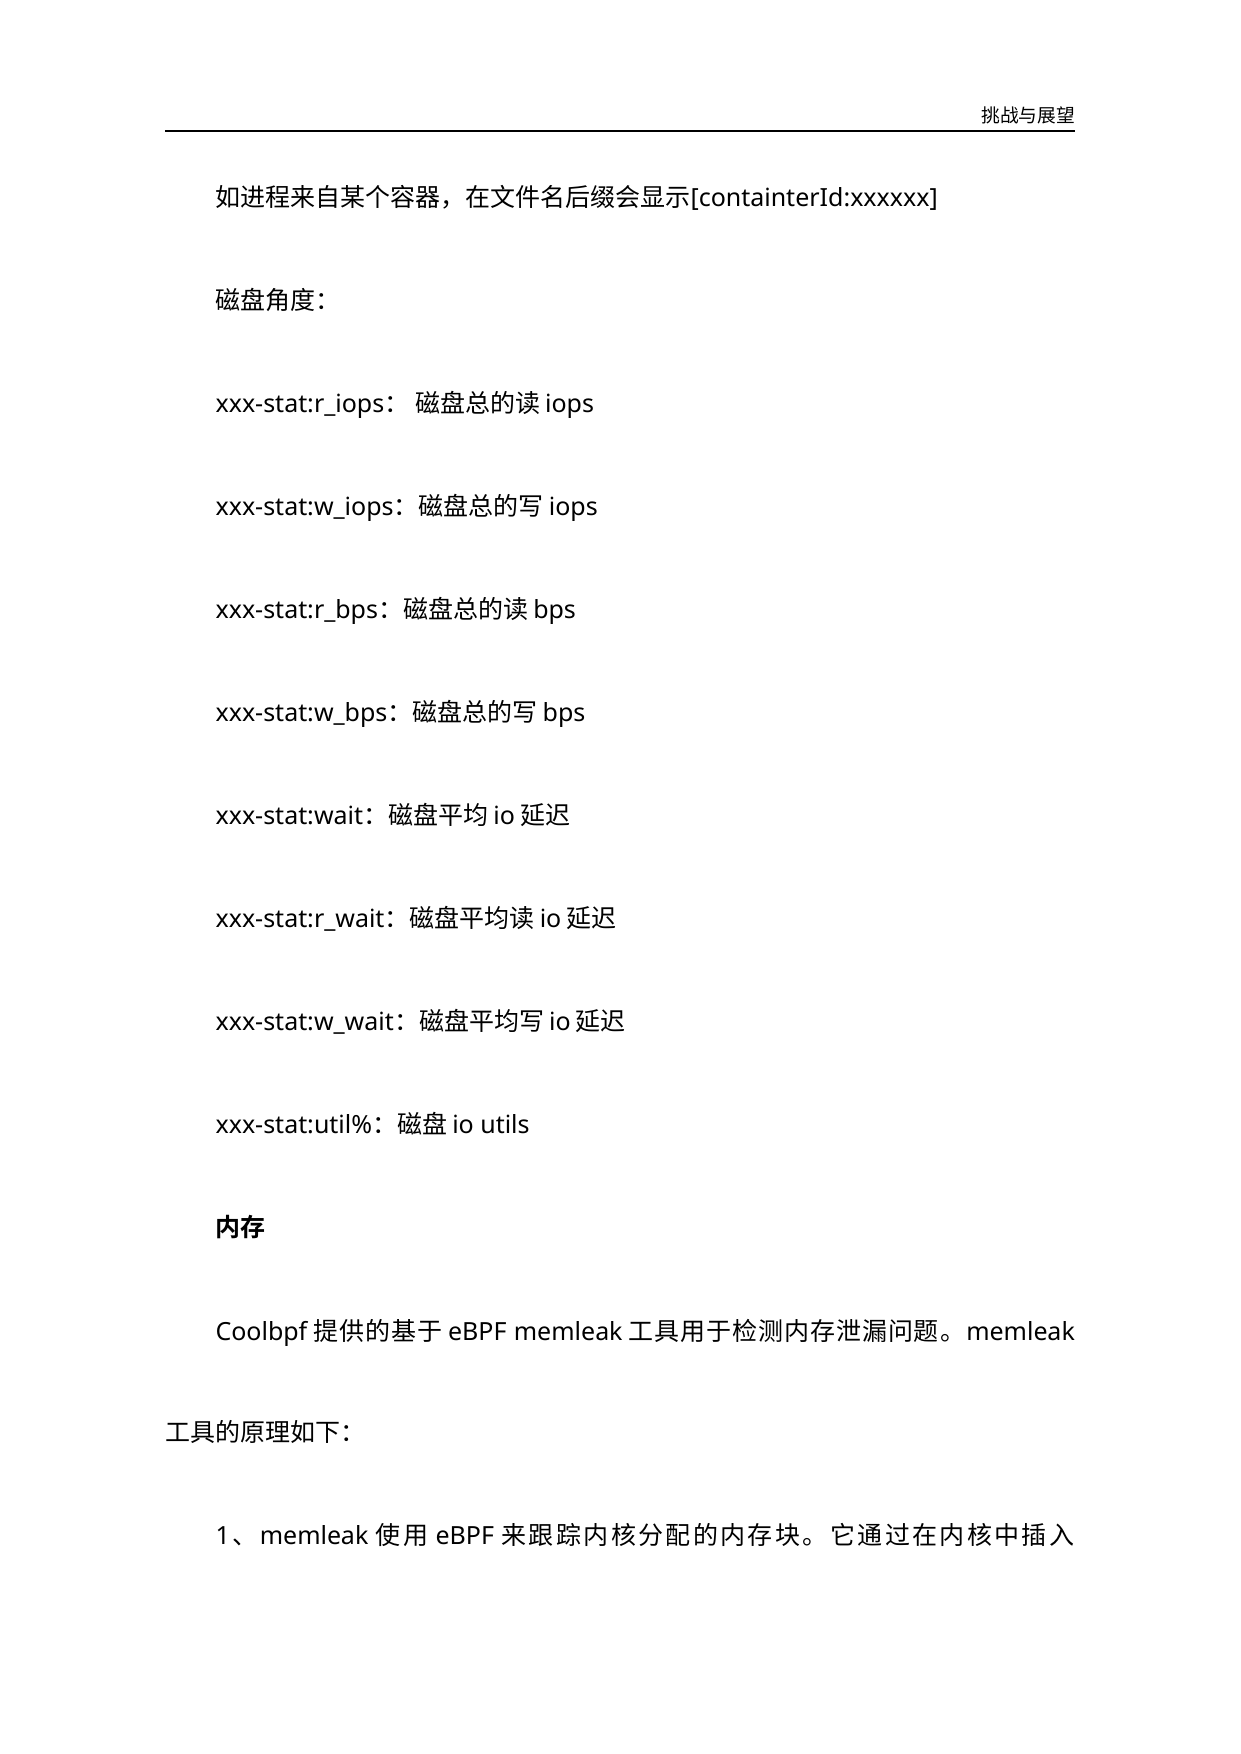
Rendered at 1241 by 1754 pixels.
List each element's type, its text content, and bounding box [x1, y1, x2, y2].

text 磁盘角度： [165, 265, 1075, 333]
text xxx-stat:w_iops：磁盘总的写iops [165, 471, 1075, 539]
text xxx-stat:w_wait：磁盘平均写io延迟 [165, 986, 1075, 1054]
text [165, 1500, 1075, 1568]
text xxx-stat:r_wait：磁盘平均读io延迟 [165, 883, 1075, 951]
text xxx-stat:r_bps：磁盘总的读bps [165, 574, 1075, 642]
text xxx-stat:util%：磁盘io utils [165, 1089, 1075, 1157]
text xxx-stat:wait：磁盘平均io延迟 [165, 780, 1075, 848]
text xxx-stat:w_bps：磁盘总的写bps [165, 677, 1075, 745]
text 内存 [165, 1192, 1075, 1260]
text Coolbpf提供的基于eBPF memleak工具用于检测内存泄漏问题。memleak工具的原理如下： [165, 1295, 1075, 1465]
text xxx-stat:r_iops： 磁盘总的读iops [165, 368, 1075, 436]
text 如进程来自某个容器，在文件名后缀会显示[containterId:xxxxxx] [165, 162, 1075, 230]
